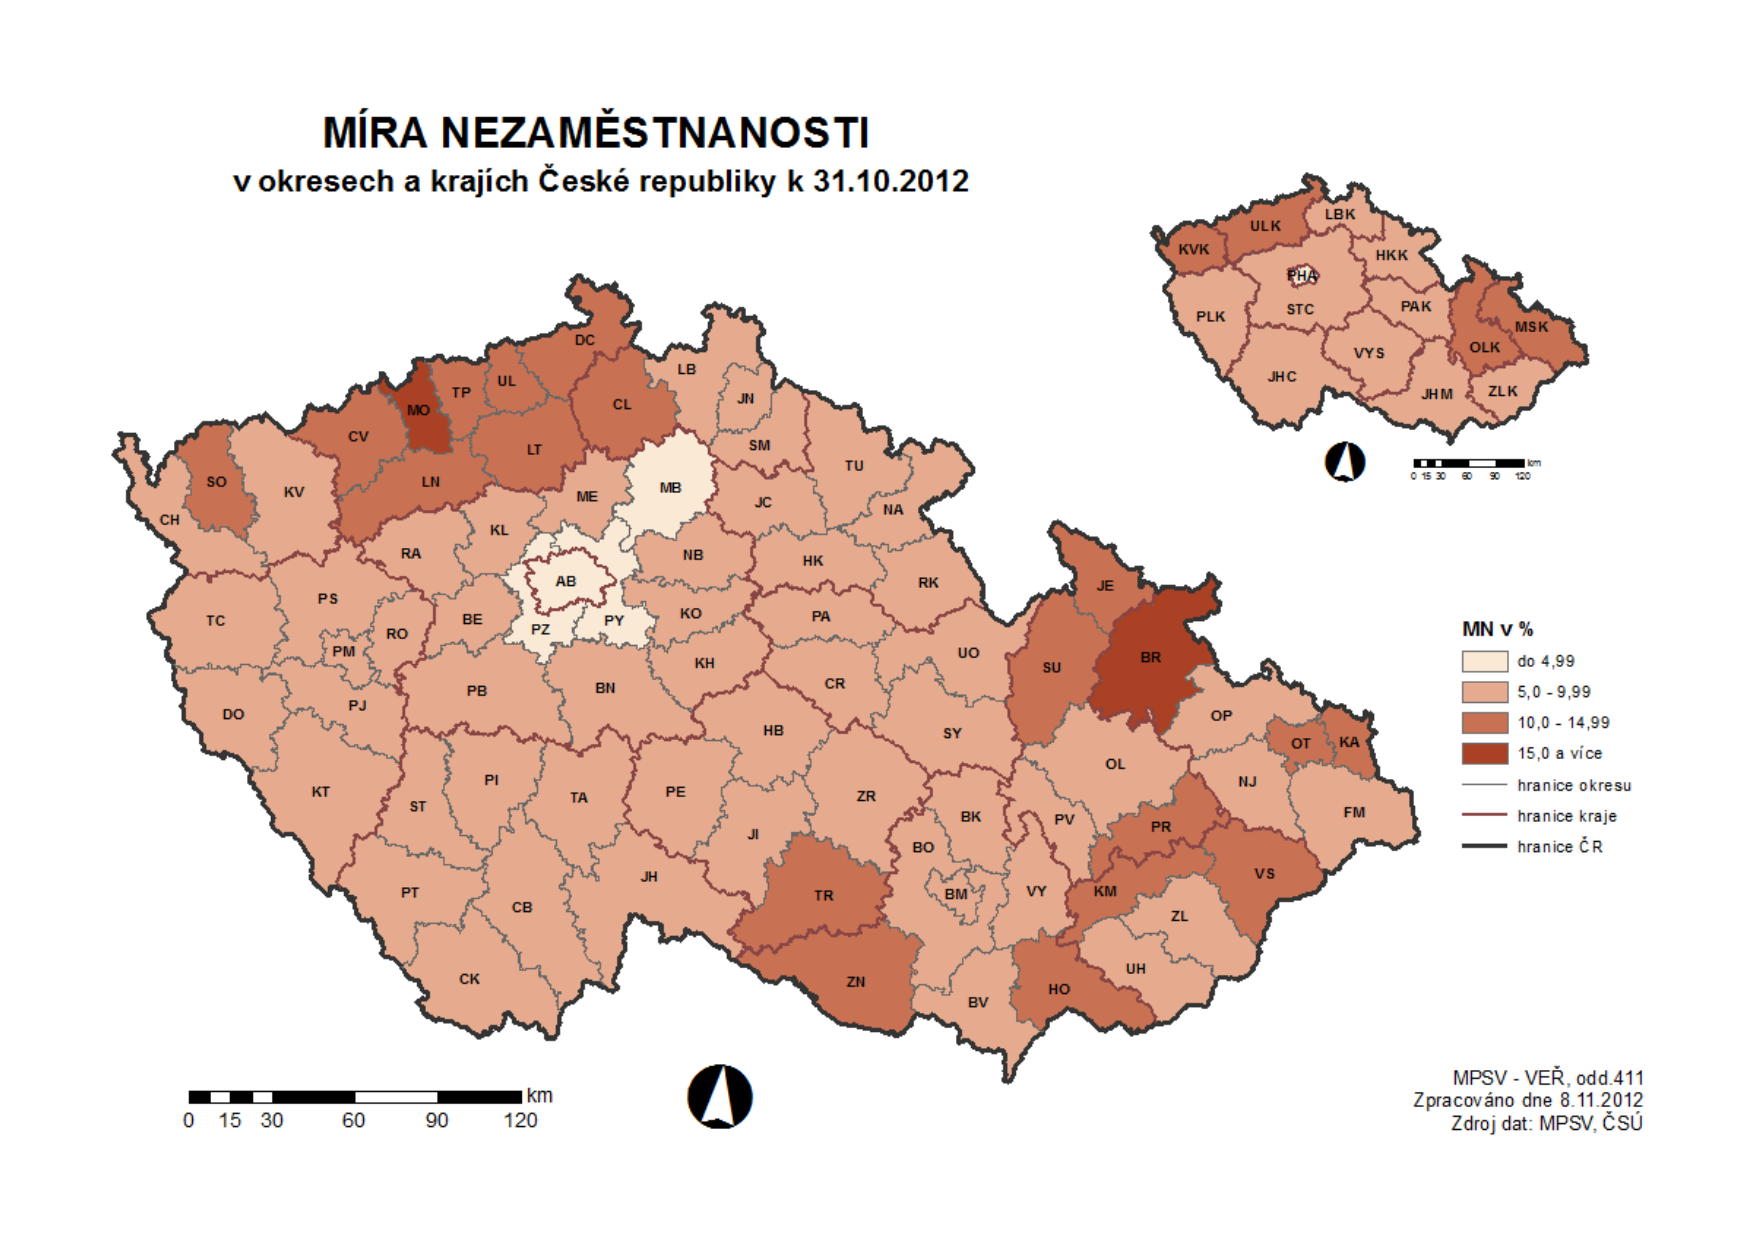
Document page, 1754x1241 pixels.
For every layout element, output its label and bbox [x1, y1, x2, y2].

picture [59, 44, 1699, 1196]
